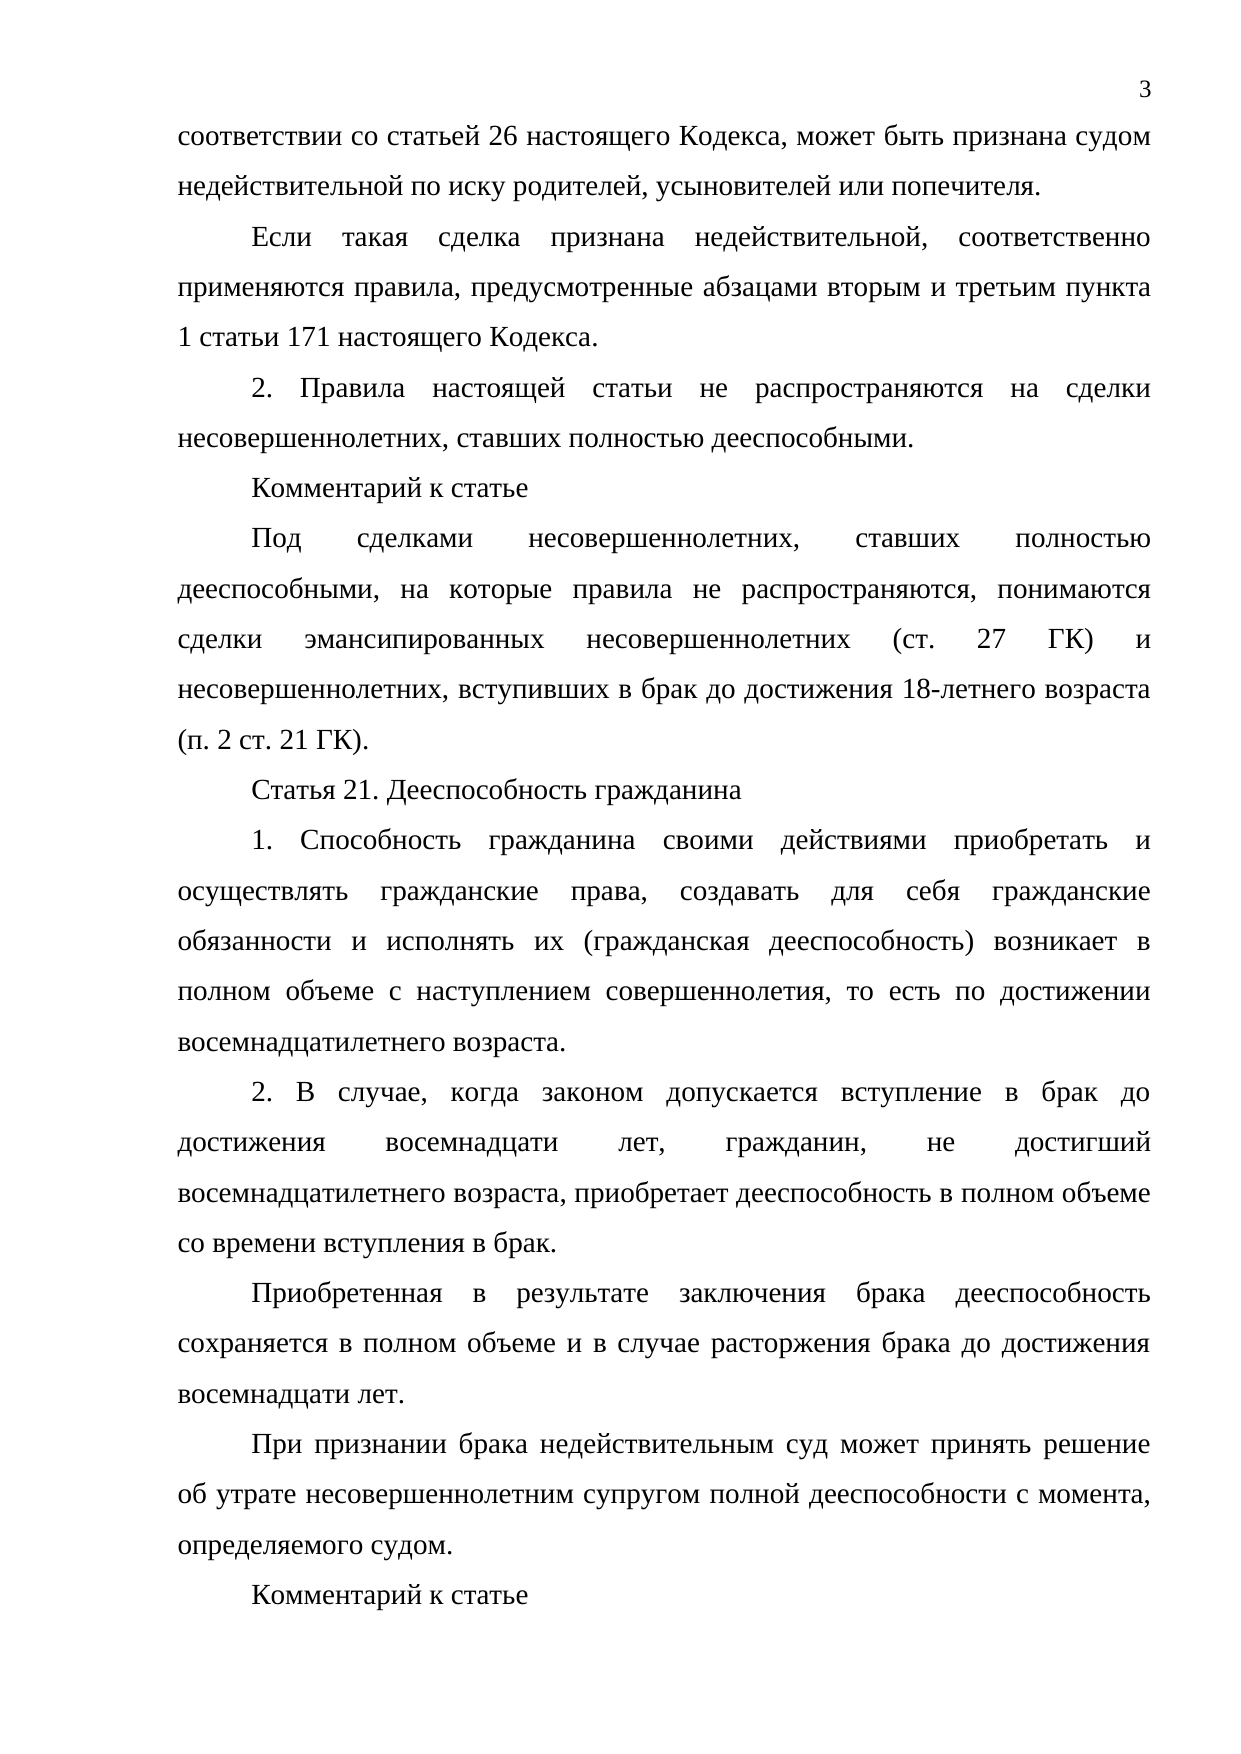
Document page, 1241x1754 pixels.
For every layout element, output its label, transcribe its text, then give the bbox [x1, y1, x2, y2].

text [177, 118, 1152, 202]
text 1. Способность гражданина своими действиями приобретать и осуществлять гражданские права, создавать для себя гражданские обязанности и исполнять их (гражданская дееспособность) возникает в полном объеме с наступлением совершеннолетия, то есть по достижении восемнадцатилетнего возраста. [177, 822, 1152, 1057]
text Под сделками несовершеннолетних, ставших полностью дееспособными, на которые правила не распространяются, понимаются сделки эмансипированных несовершеннолетних (ст. 27 ГК) и несовершеннолетних, вступивших в брак до достижения 18-летнего возраста (п. 2 ст. 21 ГК). [177, 521, 1152, 755]
text Комментарий к статье [177, 470, 1152, 504]
text 2. В случае, когда законом допускается вступление в брак до достижения восемнадцати лет, гражданин, не достигший восемнадцатилетнего возраста, приобретает дееспособность в полном объеме со времени вступления в брак. [177, 1074, 1152, 1258]
text Комментарий к статье [177, 1577, 1152, 1611]
text При признании брака недействительным суд может принять решение об утрате несовершеннолетним супругом полной дееспособности с момента, определяемого судом. [177, 1426, 1152, 1560]
text Статья 21. Дееспособность гражданина [177, 772, 1152, 806]
text Приобретенная в результате заключения брака дееспособность сохраняется в полном объеме и в случае расторжения брака до достижения восемнадцати лет. [177, 1275, 1152, 1409]
text Если такая сделка признана недействительной, соответственно применяются правила, предусмотренные абзацами вторым и третьим пункта 1 статьи 171 настоящего Кодекса. [177, 219, 1152, 353]
text 2. Правила настоящей статьи не распространяются на сделки несовершеннолетних, ставших полностью дееспособными. [177, 370, 1152, 453]
